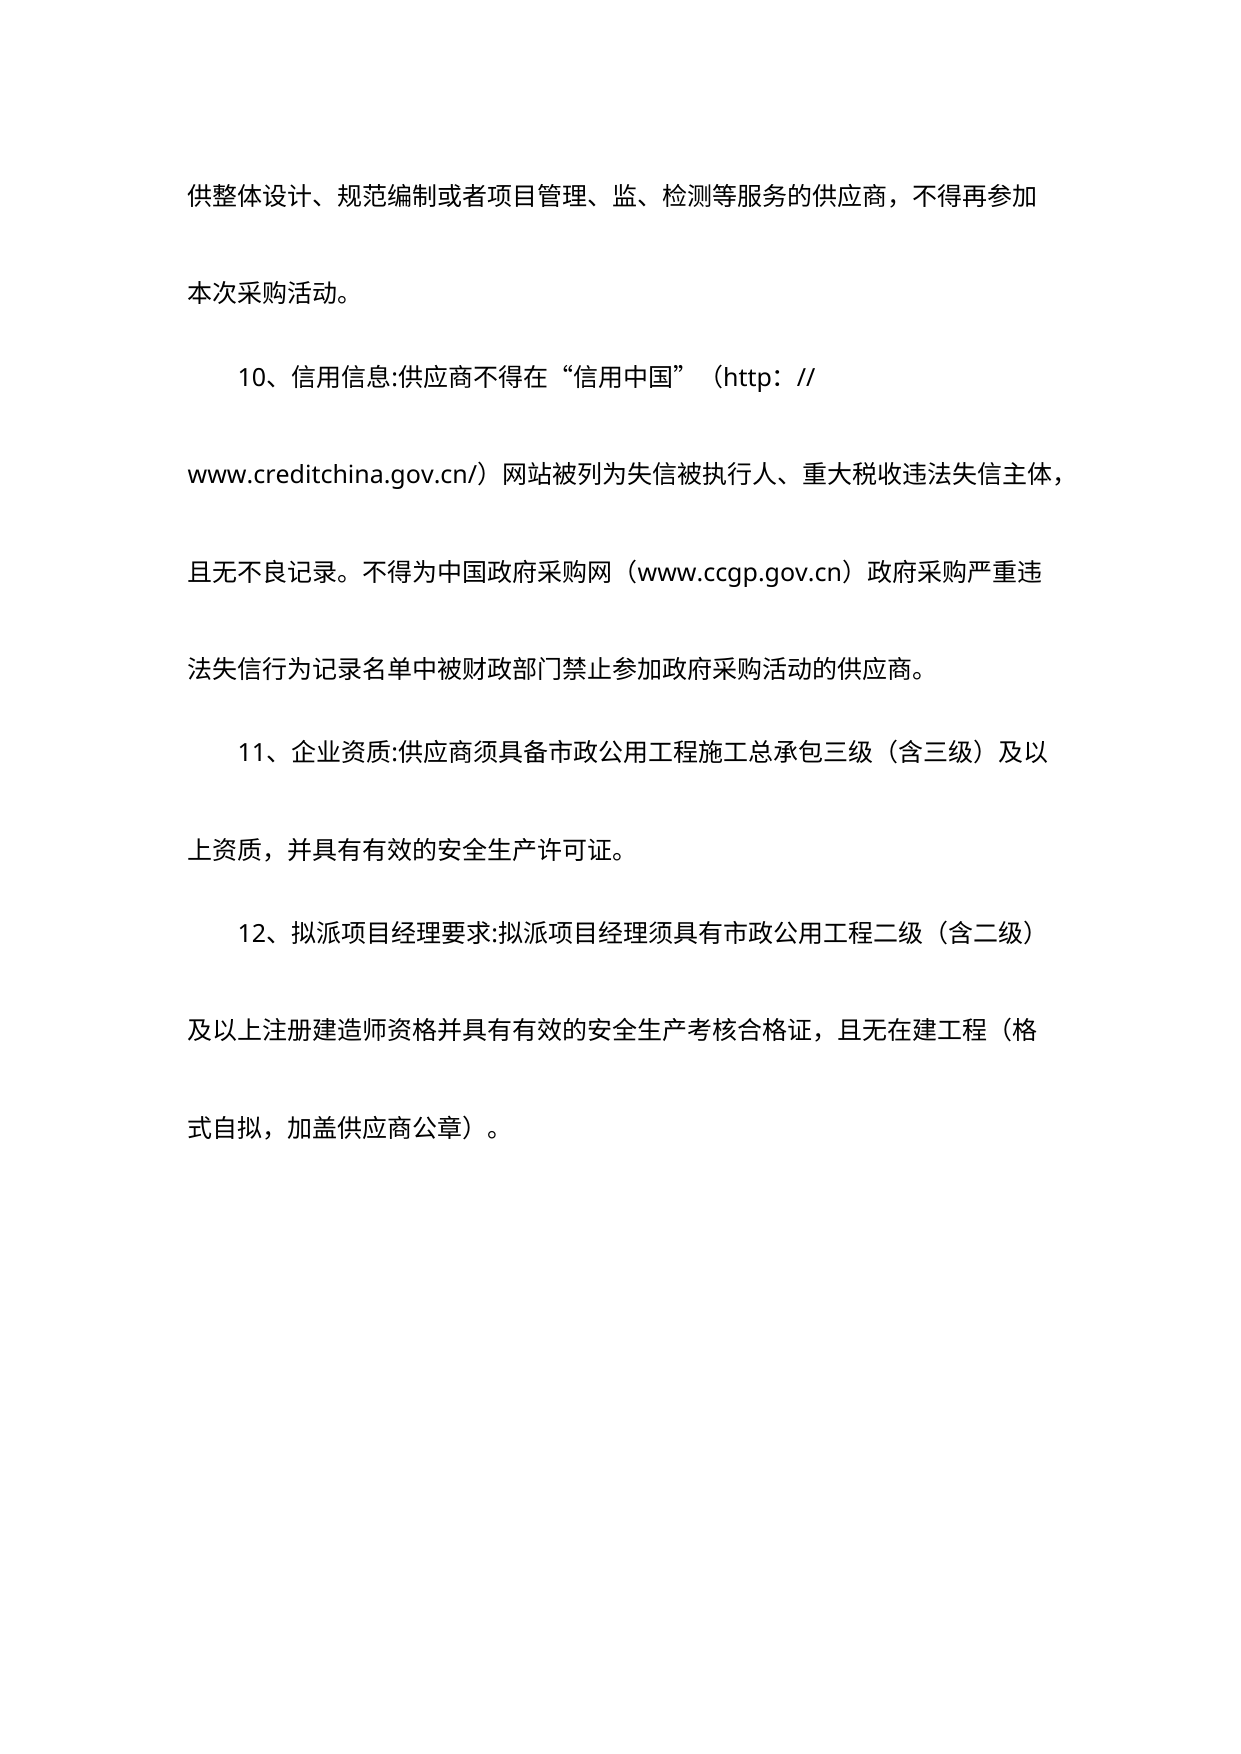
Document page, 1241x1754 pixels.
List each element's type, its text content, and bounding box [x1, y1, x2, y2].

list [187, 162, 1053, 324]
list 10、信用信息:供应商不得在“信用中国”（http：//www.creditchina.gov.cn/）网站被列为失信被执行人、重大税收违法失信主体，且无不良记录。不得为中国政府采购网（www.ccgp.gov.cn）政府采购严重违法失信行为记录名单中被财政部门禁止参加政府采购活动的供应商。 [187, 343, 1053, 700]
list 11、企业资质:供应商须具备市政公用工程施工总承包三级（含三级）及以上资质，并具有有效的安全生产许可证。 [187, 718, 1053, 881]
list 12、拟派项目经理要求:拟派项目经理须具有市政公用工程二级（含二级）及以上注册建造师资格并具有有效的安全生产考核合格证，且无在建工程（格式自拟，加盖供应商公章）。 [187, 899, 1053, 1159]
